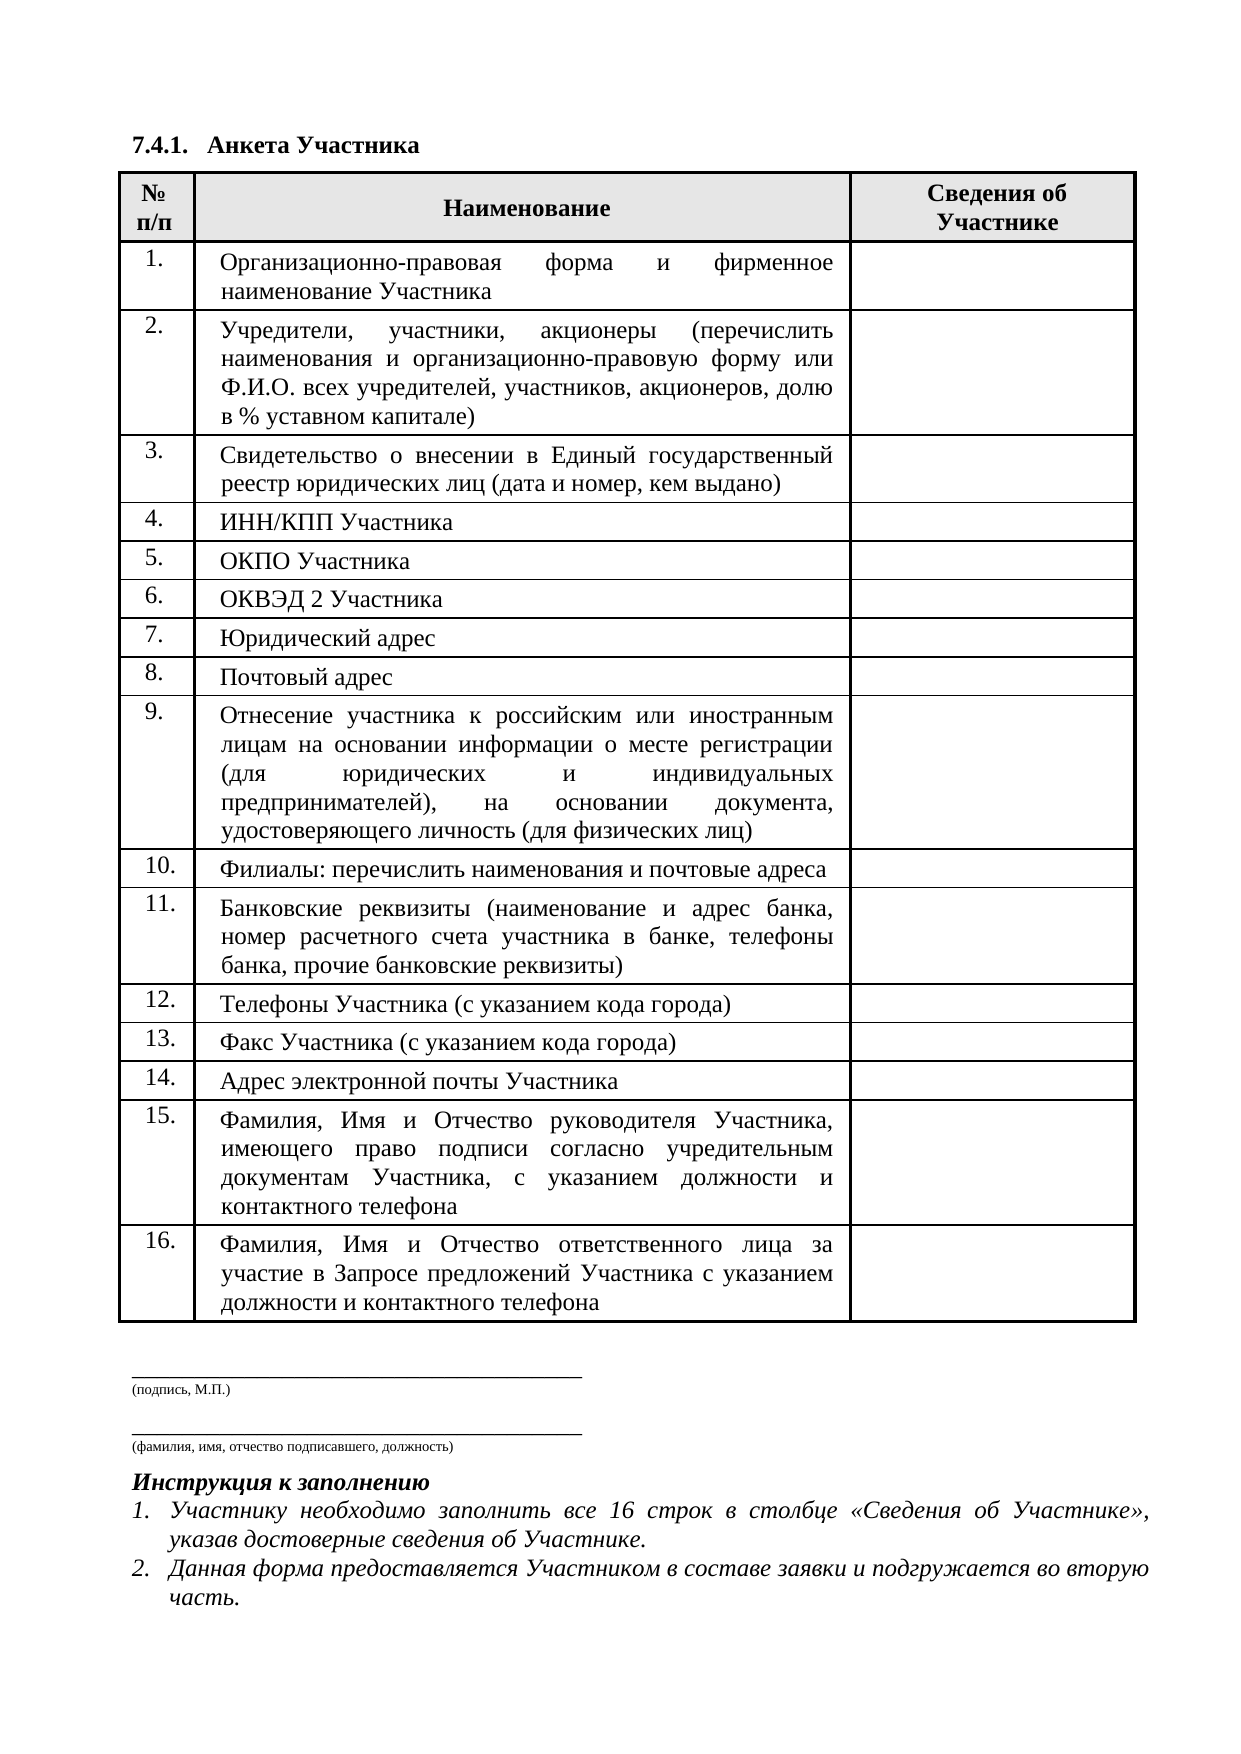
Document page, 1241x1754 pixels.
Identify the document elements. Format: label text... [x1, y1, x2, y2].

table_cell ОКВЭД 2 Участника [196, 580, 849, 617]
table_cell [121, 850, 193, 887]
table_cell Фамилия, Имя и Отчество ответственного лица за участие в Запросе предложений Участника с указанием должности и контактного телефона [196, 1226, 849, 1320]
table_cell [121, 503, 193, 540]
table_cell [852, 696, 1133, 848]
table_cell [852, 1226, 1133, 1320]
table_cell Свидетельство о внесении в Единый государственный реестр юридических лиц (дата и номер, кем выдано) [196, 436, 849, 501]
table_cell [121, 1062, 193, 1099]
table_cell Юридический адрес [196, 619, 849, 656]
table_cell Филиалы: перечислить наименования и почтовые адреса [196, 850, 849, 887]
table_cell [852, 311, 1133, 434]
list Участнику необходимо заполнить все 16 строк в столбце «Сведения об Участнике», указав достоверные сведения об Участнике. [132, 1496, 1152, 1553]
table_cell [121, 658, 193, 694]
table_cell [852, 243, 1133, 309]
text (подпись, М.П.) [132, 1381, 768, 1409]
table_cell [121, 1226, 193, 1320]
table_cell [852, 1101, 1133, 1224]
table_cell Фамилия, Имя и Отчество руководителя Участника, имеющего право подписи согласно учредительным документам Участника, с указанием должности и контактного телефона [196, 1101, 849, 1224]
table_cell Отнесение участника к российским или иностранным лицам на основании информации о месте регистрации (для юридических и индивидуальных предпринимателей), на основании документа, удостоверяющего личность (для физических лиц) [196, 696, 849, 848]
table_cell [852, 580, 1133, 617]
table_cell [852, 850, 1133, 887]
table_cell [852, 1062, 1133, 1099]
text ____________________________________ [132, 1409, 1152, 1438]
table_cell [852, 542, 1133, 579]
table_cell [121, 696, 193, 848]
table_cell [121, 985, 193, 1022]
text ____________________________________ [132, 1352, 1152, 1381]
table_cell [121, 888, 193, 983]
table_cell [852, 1023, 1133, 1060]
table_cell [121, 311, 193, 434]
table_cell [852, 658, 1133, 694]
table_cell [852, 436, 1133, 501]
table_cell [121, 580, 193, 617]
table_cell [121, 619, 193, 656]
list Анкета Участника [132, 130, 1152, 159]
table_cell Банковские реквизиты (наименование и адрес банка, номер расчетного счета участника в банке, телефоны банка, прочие банковские реквизиты) [196, 888, 849, 983]
table_cell [121, 542, 193, 579]
table_cell [852, 888, 1133, 983]
table_cell Адрес электронной почты Участника [196, 1062, 849, 1099]
text Инструкция к заполнению [132, 1467, 1152, 1496]
table_cell [852, 619, 1133, 656]
table_cell Учредители, участники, акционеры (перечислить наименования и организационно-правовую форму или Ф.И.О. всех учредителей, участников, акционеров, долю в % уставном капитале) [196, 311, 849, 434]
table_cell Факс Участника (с указанием кода города) [196, 1023, 849, 1060]
table_cell ОКПО Участника [196, 542, 849, 579]
table_cell ИНН/КПП Участника [196, 503, 849, 540]
table_cell Телефоны Участника (с указанием кода города) [196, 985, 849, 1022]
table_cell [121, 243, 193, 309]
table_cell Организационно-правовая форма и фирменное наименование Участника [196, 243, 849, 309]
table_header Сведения об Участнике [852, 174, 1133, 240]
table_cell [121, 436, 193, 501]
text (фамилия, имя, отчество подписавшего, должность) [132, 1438, 768, 1467]
table_header № п/п [121, 174, 193, 240]
table_cell [852, 503, 1133, 540]
list Данная форма предоставляется Участником в составе заявки и подгружается во вторую часть. [132, 1553, 1152, 1611]
table_cell [852, 985, 1133, 1022]
table_cell [121, 1023, 193, 1060]
table_cell Почтовый адрес [196, 658, 849, 694]
table_header Наименование [196, 174, 849, 240]
table_cell [121, 1101, 193, 1224]
